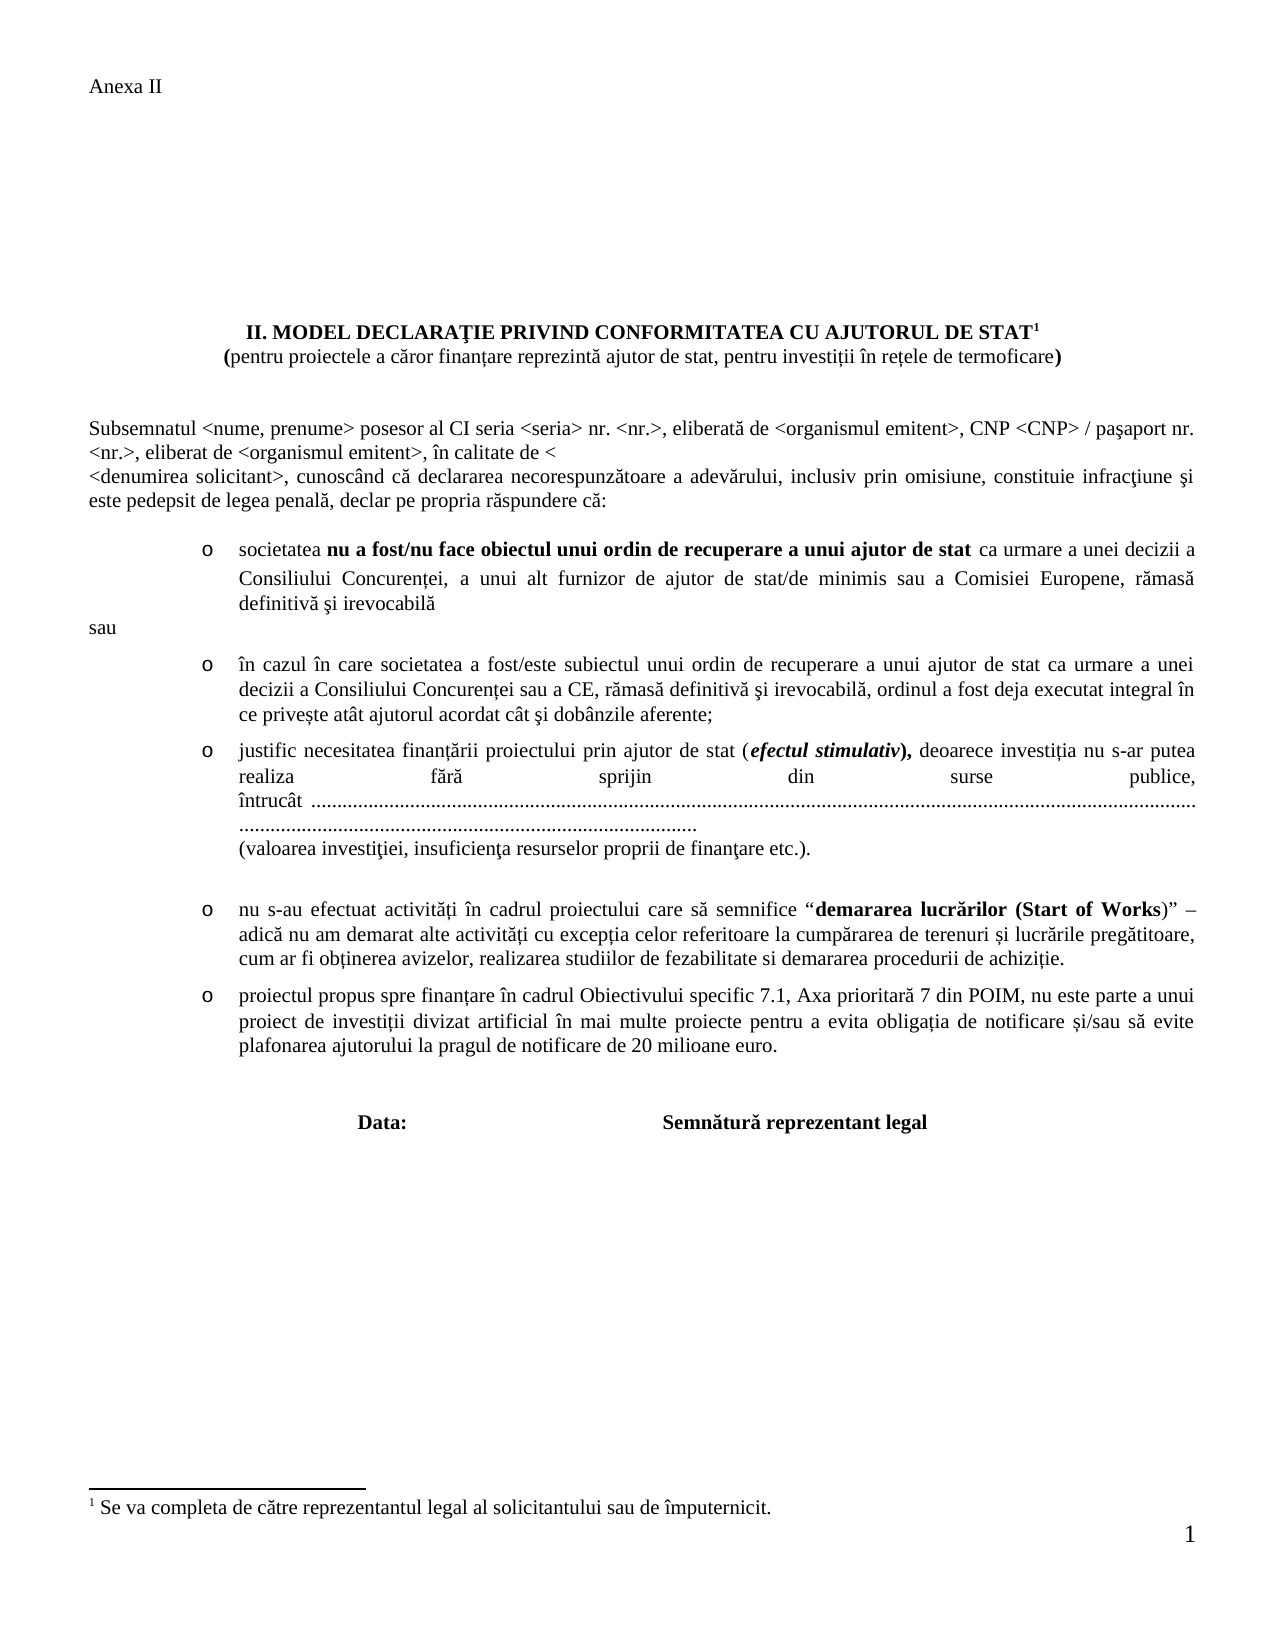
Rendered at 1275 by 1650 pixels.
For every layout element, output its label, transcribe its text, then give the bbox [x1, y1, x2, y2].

text (valoarea investiţiei, insuficienţa resurselor proprii de finanţare etc.). [239, 836, 1196, 860]
list în cazul în care societatea a fost/este subiectul unui ordin de recuperare a unui ajutor de stat ca urmare a unei decizii a Consiliului Concurenței sau a CE, rămasă definitivă şi irevocabilă, ordinul a fost deja executat integral în ce privește atât ajutorul acordat cât şi dobânzile aferente; [201, 652, 1196, 726]
text Data: Semnăturǎ reprezentant legal [89, 1110, 1196, 1134]
list societatea nu a fost/nu face obiectul unui ordin de recuperare a unui ajutor de stat ca urmare a unei decizii a Consiliului Concurenței, a unui alt furnizor de ajutor de stat/de minimis sau a Comisiei Europene, rămasă definitivă şi irevocabilă [201, 537, 1196, 615]
list proiectul propus spre finanțare în cadrul Obiectivului specific 7.1, Axa prioritară 7 din POIM, nu este parte a unui proiect de investiții divizat artificial în mai multe proiecte pentru a evita obligația de notificare și/sau să evite plafonarea ajutorului la pragul de notificare de 20 milioane euro. [201, 983, 1196, 1057]
text sau [89, 615, 1196, 639]
list justific necesitatea finanțării proiectului prin ajutor de stat (efectul stimulativ), deoarece investiția nu s-ar putea realiza fără sprijin din surse publice, întrucât .................................................................................................................................................................................................................................................................. [201, 738, 1196, 836]
text <denumirea solicitant>, cunoscând că declararea necorespunzătoare a adevărului, inclusiv prin omisiune, constituie infracţiune şi este pedepsit de legea penală, declar pe propria răspundere că: [89, 464, 1196, 512]
text II. MODEL DECLARAŢIE PRIVIND CONFORMITATEA CU AJUTORUL DE STAT [89, 320, 1196, 344]
text Subsemnatul <nume, prenume> posesor al CI seria <seria> nr. <nr.>, eliberată de <organismul emitent>, CNP <CNP> / paşaport nr. <nr.>, eliberat de <organismul emitent>, în calitate de < [89, 416, 1196, 464]
list nu s-au efectuat activități în cadrul proiectului care să semnifice “demararea lucrărilor (Start of Works)” – adică nu am demarat alte activități cu excepția celor referitoare la cumpărarea de terenuri și lucrările pregătitoare, cum ar fi obținerea avizelor, realizarea studiilor de fezabilitate si demararea procedurii de achiziție. [201, 897, 1196, 970]
text (pentru proiectele a căror finanțare reprezintă ajutor de stat, pentru investiții în rețele de termoficare) [89, 344, 1196, 368]
